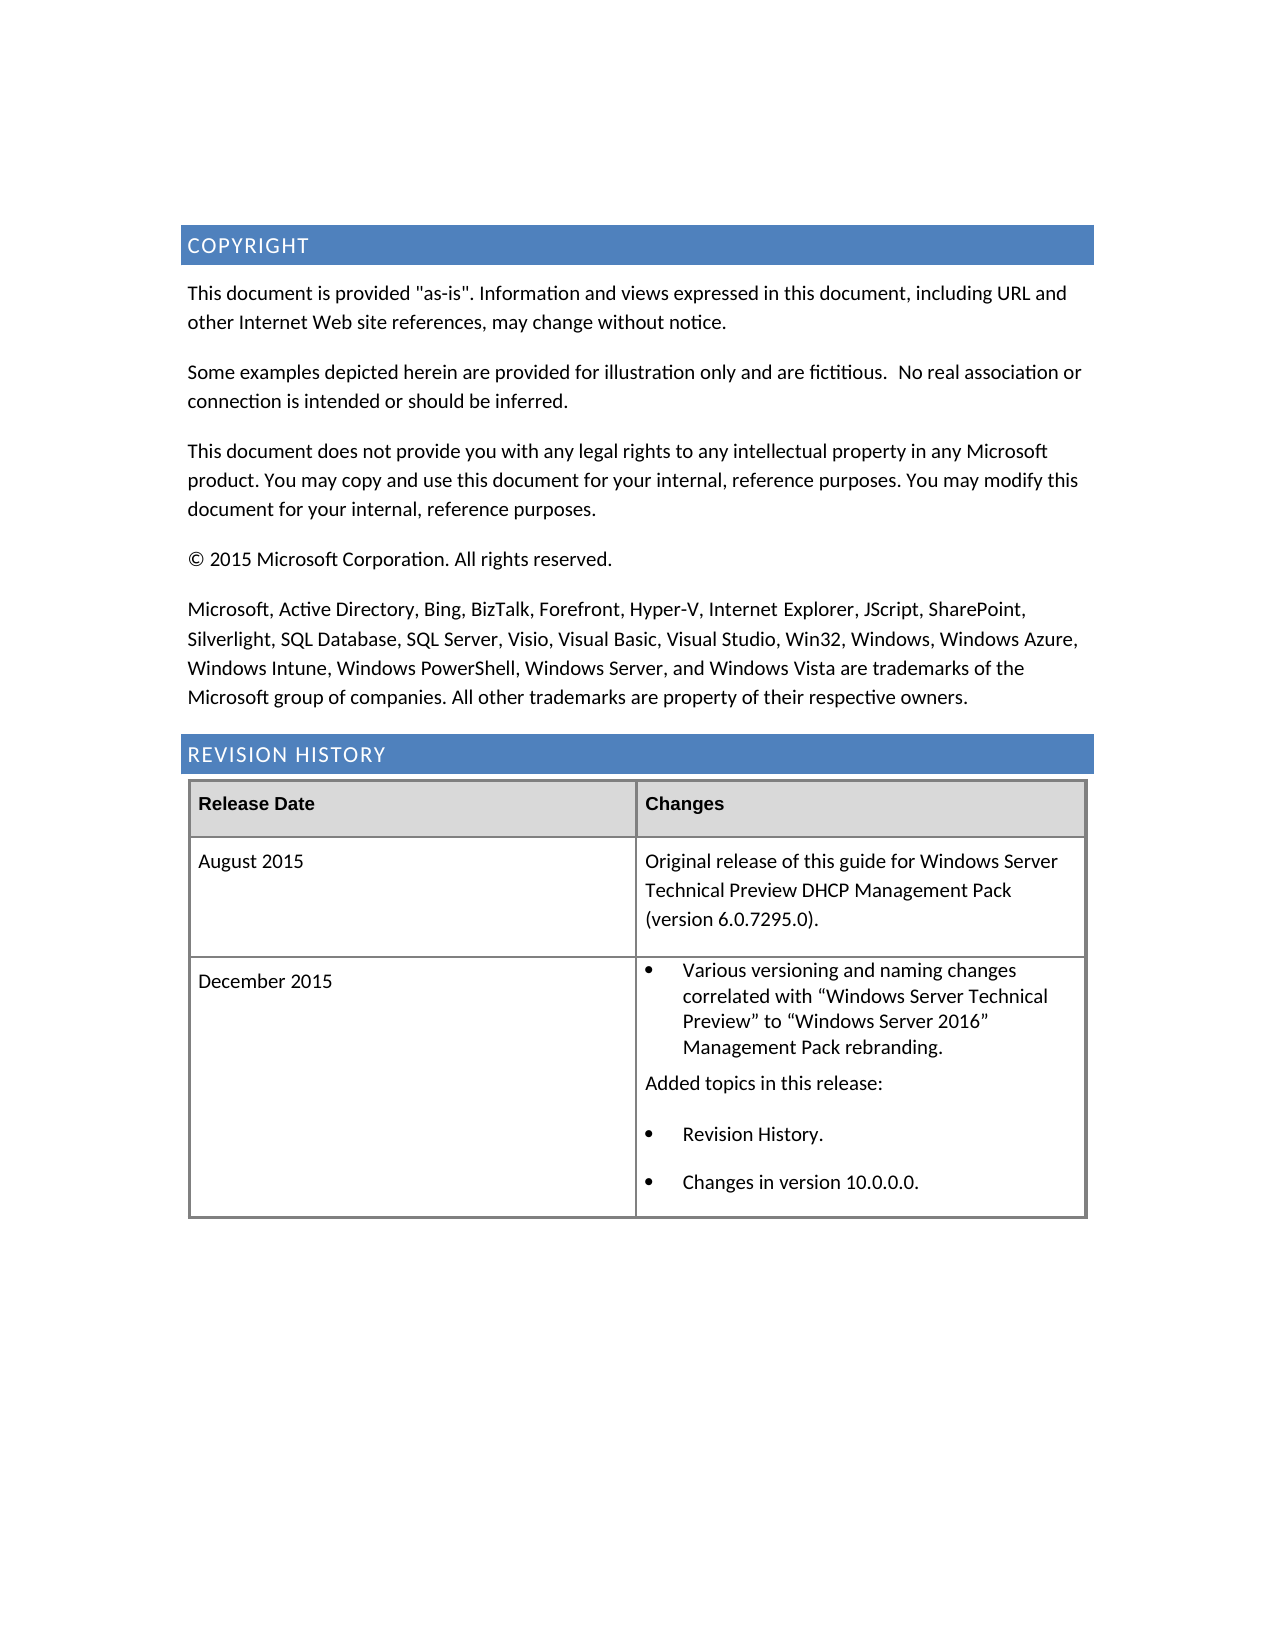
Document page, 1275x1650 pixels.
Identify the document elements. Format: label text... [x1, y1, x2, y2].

text Copyright [188, 231, 1087, 259]
text Microsoft, Active Directory, Bing, BizTalk, Forefront, Hyper-V, Internet Explorer, JScript, SharePoint, Silverlight, SQL Database, SQL Server, Visio, Visual Basic, Visual Studio, Win32, Windows, Windows Azure, Windows Intune, Windows PowerShell, Windows Server, and Windows Vista are trademarks of the Microsoft group of companies. All other trademarks are property of their respective owners. [187, 597, 1087, 709]
text © 2015 Microsoft Corporation. All rights reserved. [187, 547, 1087, 572]
table_cell Various versioning and naming changes correlated with “Windows Server Technical Preview” to “Windows Server 2016” Management Pack rebranding. Added topics in this release: Revision History. Changes in version 10.0.0.0. [637, 958, 1084, 1216]
table_cell August 2015 [191, 838, 635, 956]
table_header Release Date [191, 782, 635, 836]
text This document does not provide you with any legal rights to any intellectual property in any Microsoft product. You may copy and use this document for your internal, reference purposes. You may modify this document for your internal, reference purposes. [187, 438, 1087, 522]
table_header Changes [638, 782, 1084, 836]
text REVISION HISTORY [188, 740, 1087, 768]
text Some examples depicted herein are provided for illustration only and are fictitious. No real association or connection is intended or should be inferred. [187, 359, 1087, 414]
table_cell December 2015 [191, 958, 635, 1216]
text This document is provided "as-is". Information and views expressed in this document, including URL and other Internet Web site references, may change without notice. [187, 280, 1087, 334]
table_cell Original release of this guide for Windows Server Technical Preview DHCP Management Pack (version 6.0.7295.0). [637, 838, 1084, 956]
